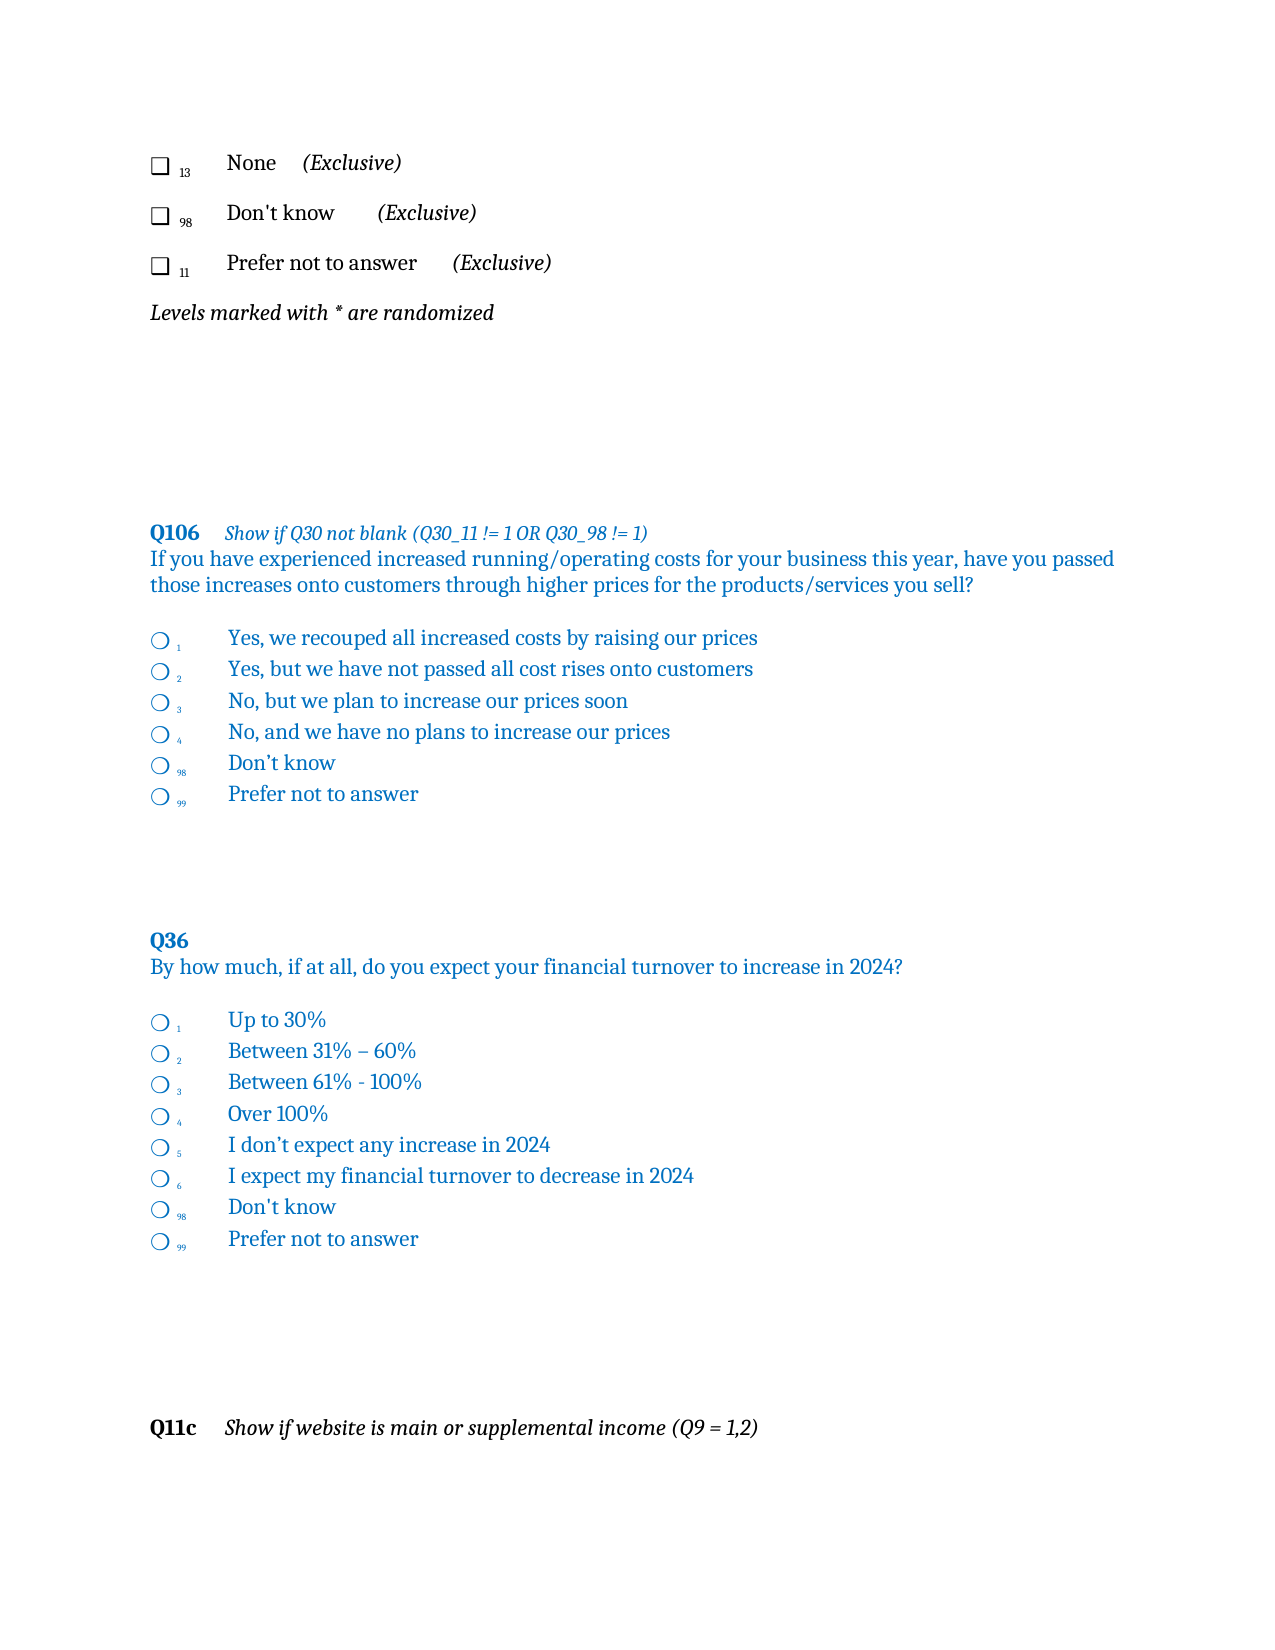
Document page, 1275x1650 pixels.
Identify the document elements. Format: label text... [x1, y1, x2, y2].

table_cell ❑ 13 [150, 150, 226, 200]
table_cell Prefer not to answer [228, 781, 1125, 812]
table_cell Prefer not to answer [228, 1225, 1125, 1257]
table_cell ❍ 98 [150, 1194, 228, 1225]
table_cell No, and we have no plans to increase our prices [228, 719, 1125, 750]
table_cell Don't know (Exclusive) [226, 200, 1125, 250]
table_cell I expect my financial turnover to decrease in 2024 [228, 1163, 1125, 1194]
table_cell Between 61% - 100% [228, 1069, 1125, 1100]
table_cell ❑ 11 [150, 250, 226, 300]
table_header Up to 30% [228, 1007, 1125, 1038]
text Levels marked with * are randomized [150, 300, 1125, 326]
table_cell Don't know [228, 1194, 1125, 1225]
table_cell Over 100% [228, 1100, 1125, 1132]
table_cell ❍ 2 [150, 1038, 228, 1069]
table_cell ❍ 2 [150, 656, 228, 687]
table_cell Between 31% – 60% [228, 1038, 1125, 1069]
text Q36 [150, 928, 1125, 954]
table_cell Yes, but we have not passed all cost rises onto customers [228, 656, 1125, 687]
text By how much, if at all, do you expect your financial turnover to increase in 2024? [150, 954, 1125, 1007]
table_cell ❍ 99 [150, 781, 228, 812]
table_cell No, but we plan to increase our prices soon [228, 688, 1125, 719]
text Q106 Show if Q30 not blank (Q30_11 != 1 OR Q30_98 != 1) [150, 519, 1125, 546]
table_cell ❍ 99 [150, 1225, 228, 1257]
table_cell ❍ 4 [150, 1100, 228, 1132]
table_cell Don’t know [228, 750, 1125, 781]
table_cell None (Exclusive) [226, 150, 1125, 200]
table_cell I don’t expect any increase in 2024 [228, 1132, 1125, 1163]
table_cell ❍ 3 [150, 1069, 228, 1100]
text Q11c Show if website is main or supplemental income (Q9 = 1,2) [150, 1415, 1125, 1441]
table_header Yes, we recouped all increased costs by raising our prices [228, 625, 1125, 656]
table_cell ❑ 98 [150, 200, 226, 250]
table_header ❍ 1 [150, 625, 228, 656]
table_cell Prefer not to answer (Exclusive) [226, 250, 1125, 300]
table_cell ❍ 98 [150, 750, 228, 781]
text If you have experienced increased running/operating costs for your business this year, have you passed those increases onto customers through higher prices for the products/services you sell? [150, 546, 1125, 625]
table_cell ❍ 6 [150, 1163, 228, 1194]
table_cell ❍ 3 [150, 688, 228, 719]
table_header ❍ 1 [150, 1007, 228, 1038]
table_cell ❍ 5 [150, 1132, 228, 1163]
table_cell ❍ 4 [150, 719, 228, 750]
